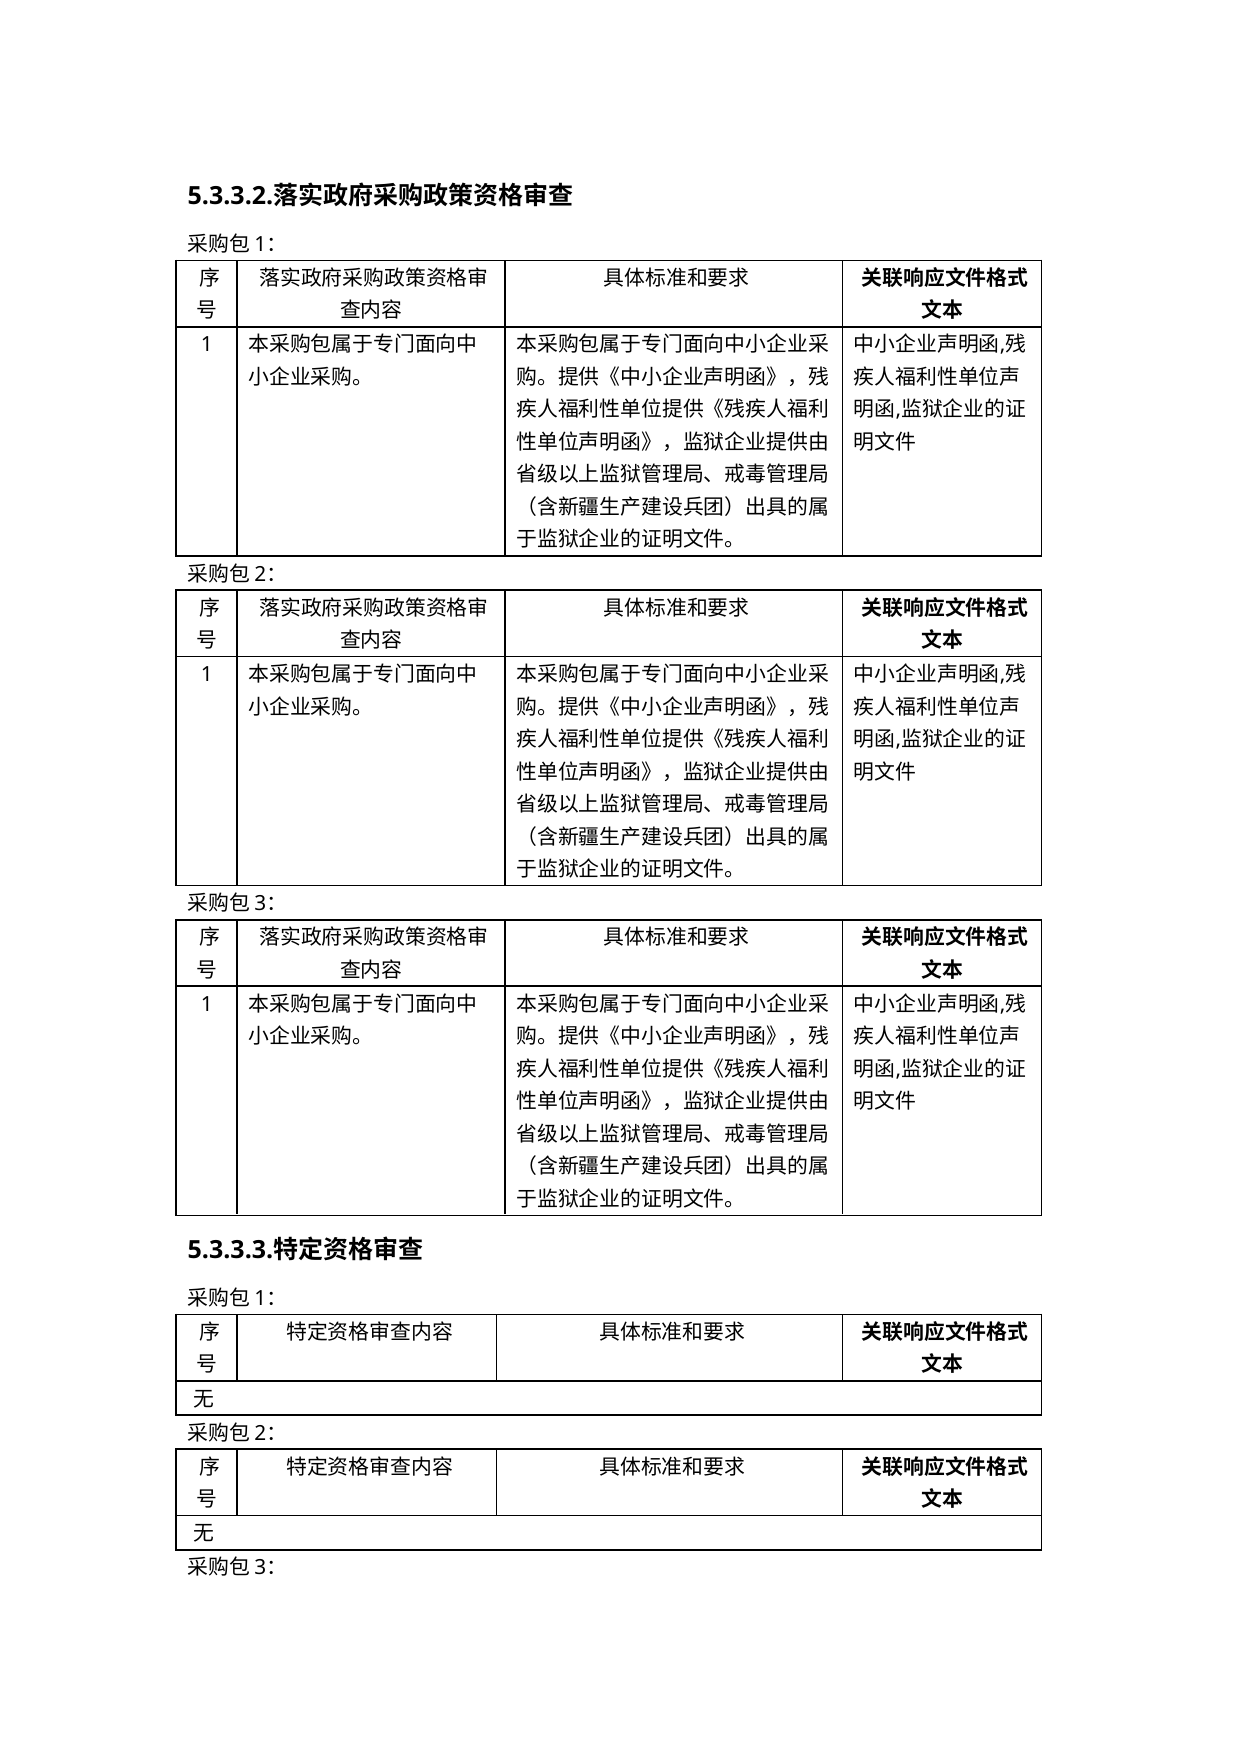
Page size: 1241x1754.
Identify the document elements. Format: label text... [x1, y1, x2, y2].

table_header 关联响应文件格式文本 [843, 921, 1041, 985]
table_cell 中小企业声明函,残疾人福利性单位声明函,监狱企业的证明文件 [843, 987, 1041, 1214]
table_header 序号 [177, 1315, 236, 1380]
table_header 具体标准和要求 [506, 921, 842, 985]
table_cell 本采购包属于专门面向中小企业采购。 [238, 987, 504, 1214]
table_header 具体标准和要求 [506, 591, 842, 656]
table_header 特定资格审查内容 [238, 1450, 496, 1515]
table_header 关联响应文件格式文本 [843, 261, 1041, 326]
text 采购包1： [187, 227, 1053, 259]
table_header 关联响应文件格式文本 [843, 1450, 1041, 1515]
table_header 落实政府采购政策资格审查内容 [238, 261, 504, 326]
table_cell 本采购包属于专门面向中小企业采购。提供《中小企业声明函》，残疾人福利性单位提供《残疾人福利性单位声明函》，监狱企业提供由省级以上监狱管理局、戒毒管理局（含新疆生产建设兵团）出具的属于监狱企业的证明文件。 [506, 987, 842, 1214]
text 采购包3： [187, 886, 1053, 919]
table_header 具体标准和要求 [506, 261, 842, 326]
table_cell 无 [177, 1382, 1041, 1414]
table_cell 本采购包属于专门面向中小企业采购。提供《中小企业声明函》，残疾人福利性单位提供《残疾人福利性单位声明函》，监狱企业提供由省级以上监狱管理局、戒毒管理局（含新疆生产建设兵团）出具的属于监狱企业的证明文件。 [506, 657, 842, 885]
table_cell 1 [177, 987, 236, 1214]
table_cell 中小企业声明函,残疾人福利性单位声明函,监狱企业的证明文件 [843, 328, 1041, 555]
table_cell 本采购包属于专门面向中小企业采购。提供《中小企业声明函》，残疾人福利性单位提供《残疾人福利性单位声明函》，监狱企业提供由省级以上监狱管理局、戒毒管理局（含新疆生产建设兵团）出具的属于监狱企业的证明文件。 [506, 328, 842, 555]
table_header 关联响应文件格式文本 [843, 591, 1041, 656]
table_header 序号 [177, 921, 236, 985]
table_header 具体标准和要求 [497, 1450, 842, 1515]
table_header 序号 [177, 261, 236, 326]
text 5.3.3.2.落实政府采购政策资格审查 [187, 162, 1053, 227]
table_header 序号 [177, 591, 236, 656]
table_cell 1 [177, 657, 236, 885]
table_cell 1 [177, 328, 236, 555]
table_cell 本采购包属于专门面向中小企业采购。 [238, 657, 504, 885]
table_cell 本采购包属于专门面向中小企业采购。 [238, 328, 504, 555]
table_header 具体标准和要求 [497, 1315, 842, 1380]
text 5.3.3.3.特定资格审查 [187, 1216, 1053, 1281]
text 采购包1： [187, 1281, 1053, 1313]
table_header 关联响应文件格式文本 [843, 1315, 1041, 1380]
table_cell 无 [177, 1516, 1041, 1549]
table_header 落实政府采购政策资格审查内容 [238, 921, 504, 985]
table_header 序号 [177, 1450, 236, 1515]
table_header 落实政府采购政策资格审查内容 [238, 591, 504, 656]
text 采购包2： [187, 1416, 1053, 1448]
text 采购包3： [187, 1550, 1053, 1583]
text 采购包2： [187, 557, 1053, 589]
table_cell 中小企业声明函,残疾人福利性单位声明函,监狱企业的证明文件 [843, 657, 1041, 885]
table_header 特定资格审查内容 [238, 1315, 496, 1380]
